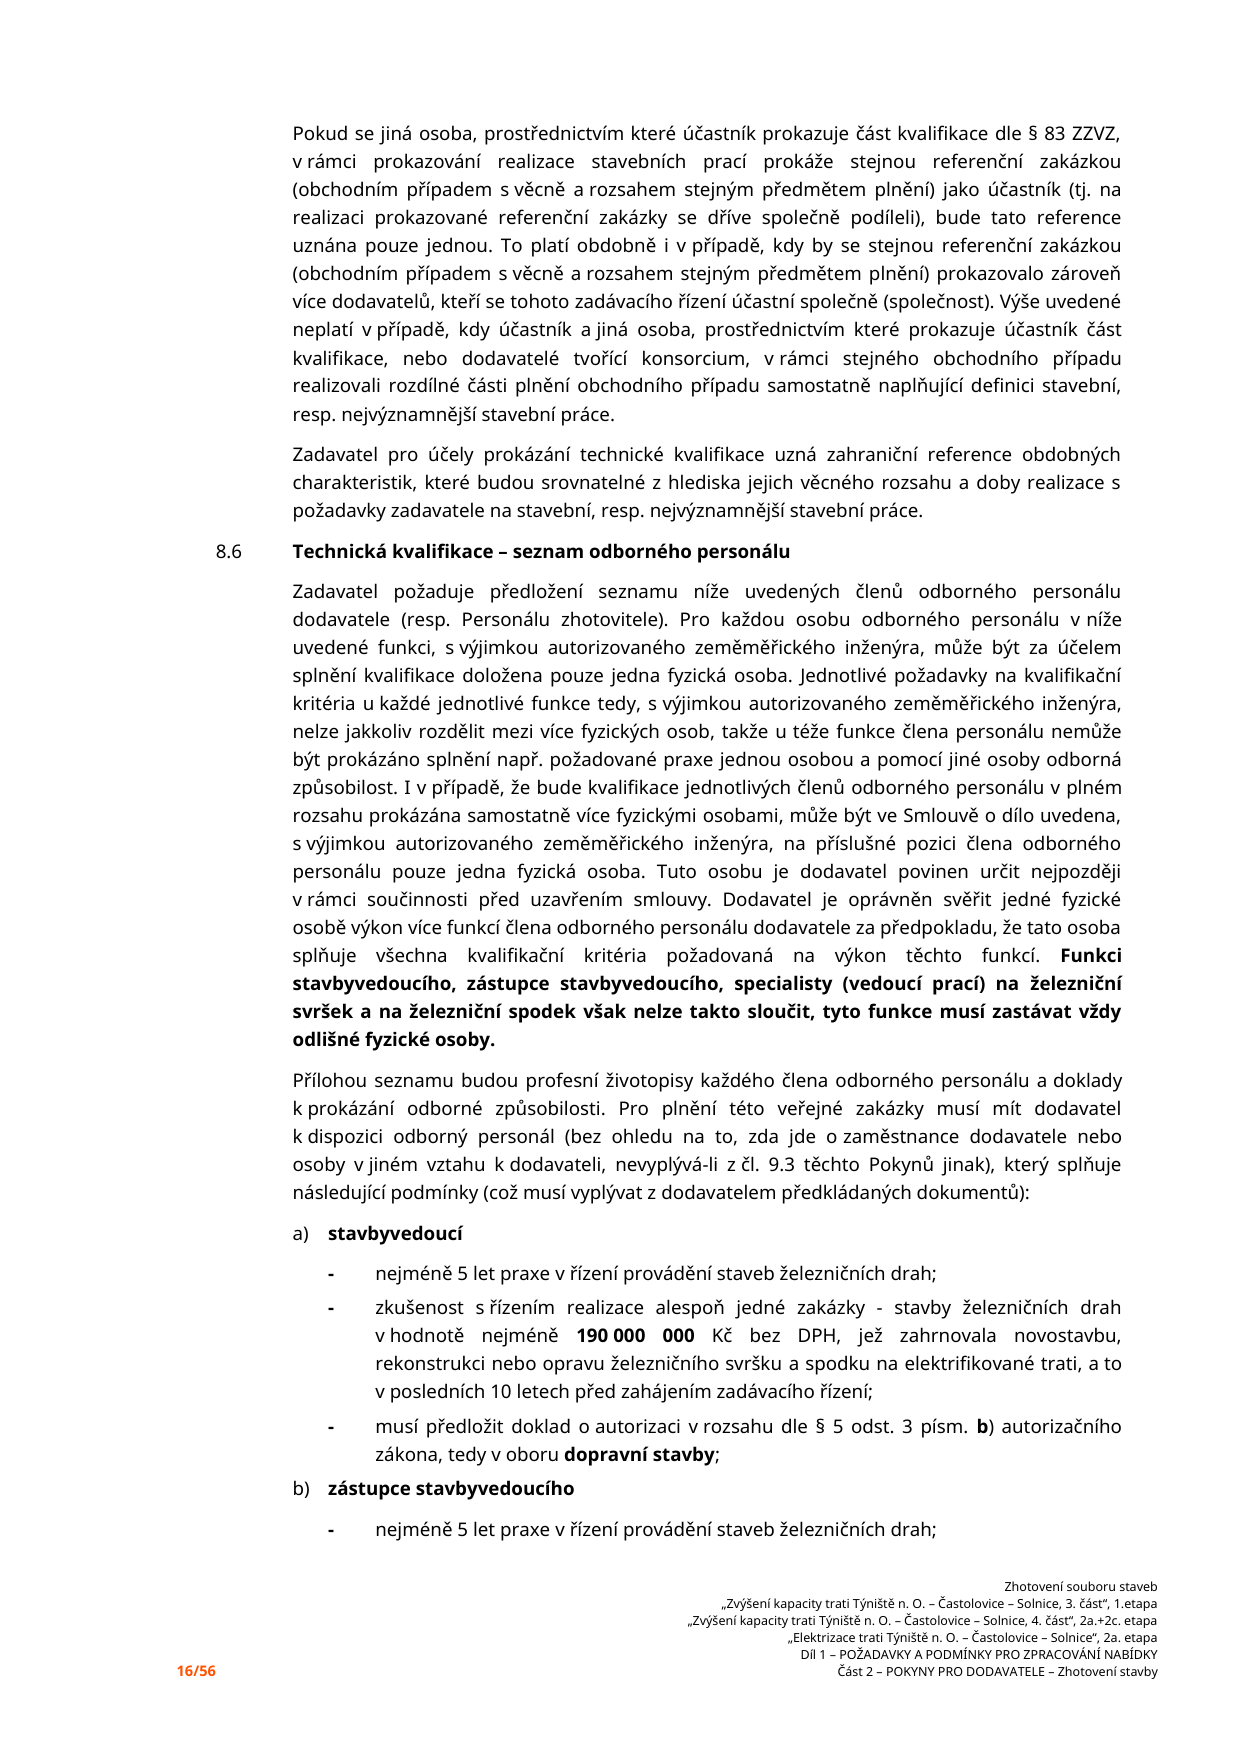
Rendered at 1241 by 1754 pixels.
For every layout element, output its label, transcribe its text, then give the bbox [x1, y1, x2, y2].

text Zadavatel pro účely prokázání technické kvalifikace uzná zahraniční reference obdobných charakteristik, které budou srovnatelné z hlediska jejich věcného rozsahu a doby realizace s požadavky zadavatele na stavební, resp. nejvýznamnější stavební práce. [292, 441, 1122, 523]
list stavbyvedoucí [292, 1220, 1122, 1245]
text Zadavatel požaduje předložení seznamu níže uvedených členů odborného personálu dodavatele (resp. Personálu zhotovitele). Pro každou osobu odborného personálu v níže uvedené funkci, s výjimkou autorizovaného zeměměřického inženýra, může být za účelem splnění kvalifikace doložena pouze jedna fyzická osoba. Jednotlivé požadavky na kvalifikační kritéria u každé jednotlivé funkce tedy, s výjimkou autorizovaného zeměměřického inženýra, nelze jakkoliv rozdělit mezi více fyzických osob, takže u téže funkce člena personálu nemůže být prokázáno splnění např. požadované praxe jednou osobou a pomocí jiné osoby odborná způsobilost. I v případě, že bude kvalifikace jednotlivých členů odborného personálu v plném rozsahu prokázána samostatně více fyzickými osobami, může být ve Smlouvě o dílo uvedena, s výjimkou autorizovaného zeměměřického inženýra, na příslušné pozici člena odborného personálu pouze jedna fyzická osoba. Tuto osobu je dodavatel povinen určit nejpozději v rámci součinnosti před uzavřením smlouvy. Dodavatel je oprávněn svěřit jedné fyzické osobě výkon více funkcí člena odborného personálu dodavatele za předpokladu, že tato osoba splňuje všechna kvalifikační kritéria požadovaná na výkon těchto funkcí. Funkci stavbyvedoucího, zástupce stavbyvedoucího, specialisty (vedoucí prací) na železniční svršek a na železniční spodek však nelze takto sloučit, tyto funkce musí zastávat vždy odlišné fyzické osoby. [292, 578, 1122, 1052]
text zkušenost s řízením realizace alespoň jedné zakázky - stavby železničních drah v hodnotě nejméně 190 000 000 Kč bez DPH, jež zahrnovala novostavbu, rekonstrukci nebo opravu železničního svršku a spodku na elektrifikované trati, a to v posledních 10 letech před zahájením zadávacího řízení; [328, 1295, 1122, 1404]
text Technická kvalifikace – seznam odborného personálu [216, 538, 1122, 563]
text zástupce stavbyvedoucího [292, 1475, 1122, 1501]
text nejméně 5 let praxe v řízení provádění staveb železničních drah; [328, 1516, 1122, 1541]
text musí předložit doklad o autorizaci v rozsahu dle § 5 odst. 3 písm. b) autorizačního zákona, tedy v oboru dopravní stavby; [328, 1413, 1122, 1467]
text nejméně 5 let praxe v řízení provádění staveb železničních drah; [328, 1260, 1122, 1286]
text Přílohou seznamu budou profesní životopisy každého člena odborného personálu a doklady k prokázání odborné způsobilosti. Pro plnění této veřejné zakázky musí mít dodavatel k dispozici odborný personál (bez ohledu na to, zda jde o zaměstnance dodavatele nebo osoby v jiném vztahu k dodavateli, nevyplývá-li z čl. 9.3 těchto Pokynů jinak), který splňuje následující podmínky (což musí vyplývat z dodavatelem předkládaných dokumentů): [292, 1067, 1122, 1205]
text Pokud se jiná osoba, prostřednictvím které účastník prokazuje část kvalifikace dle § 83 ZZVZ, v rámci prokazování realizace stavebních prací prokáže stejnou referenční zakázkou (obchodním případem s věcně a rozsahem stejným předmětem plnění) jako účastník (tj. na realizaci prokazované referenční zakázky se dříve společně podíleli), bude tato reference uznána pouze jednou. To platí obdobně i v případě, kdy by se stejnou referenční zakázkou (obchodním případem s věcně a rozsahem stejným předmětem plnění) prokazovalo zároveň více dodavatelů, kteří se tohoto zadávacího řízení účastní společně (společnost). Výše uvedené neplatí v případě, kdy účastník a jiná osoba, prostřednictvím které prokazuje účastník část kvalifikace, nebo dodavatelé tvořící konsorcium, v rámci stejného obchodního případu realizovali rozdílné části plnění obchodního případu samostatně naplňující definici stavební, resp. nejvýznamnější stavební práce. [292, 121, 1122, 426]
